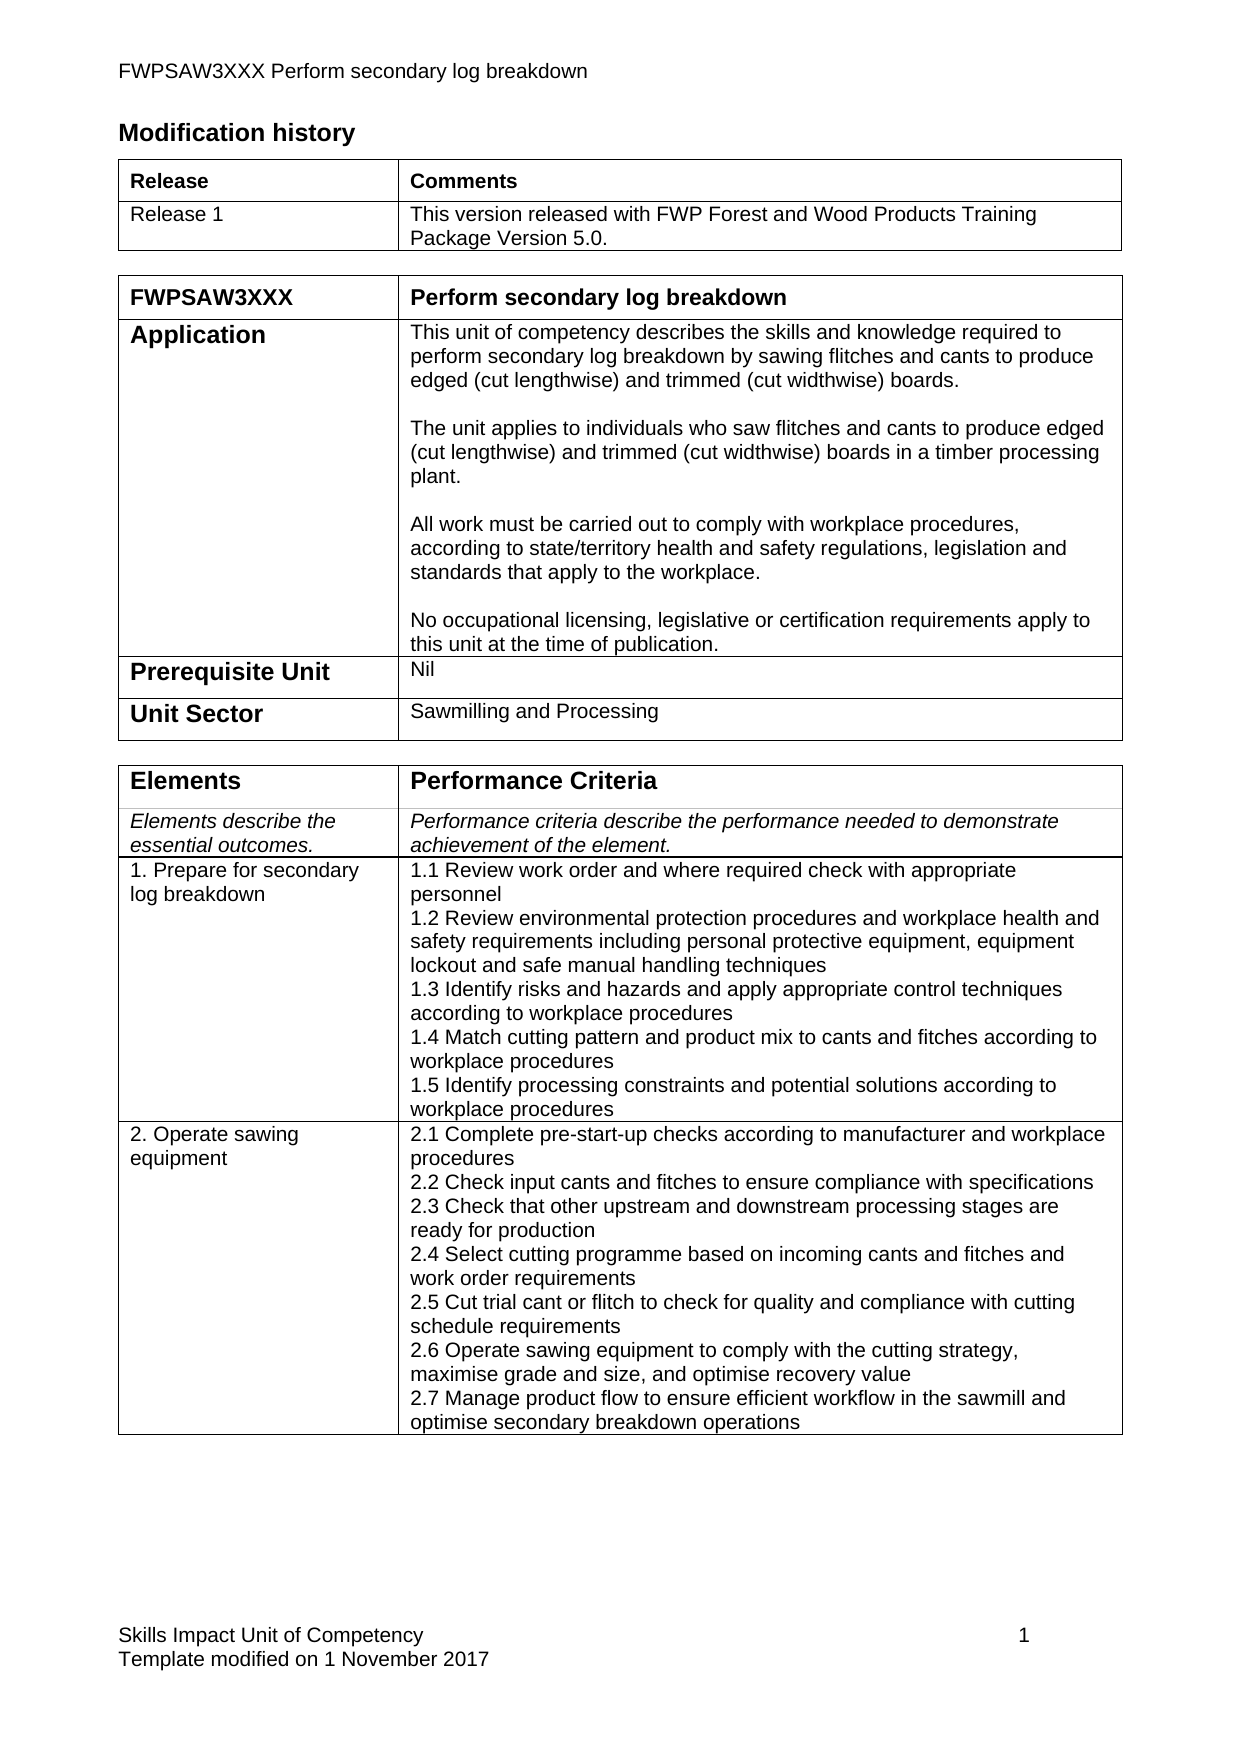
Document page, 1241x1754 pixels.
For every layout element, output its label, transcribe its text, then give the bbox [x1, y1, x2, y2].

table_header Perform secondary log breakdown [399, 276, 1122, 319]
table_cell Release 1 [119, 202, 398, 250]
subtitle Modification history [118, 118, 1122, 147]
table_cell This unit of competency describes the skills and knowledge required to perform secondary log breakdown by sawing flitches and cants to produce edged (cut lengthwise) and trimmed (cut widthwise) boards. The unit applies to individuals who saw flitches and cants to produce edged (cut lengthwise) and trimmed (cut widthwise) boards in a timber processing plant. All work must be carried out to comply with workplace procedures, according to state/territory health and safety regulations, legislation and standards that apply to the workplace. No occupational licensing, legislative or certification requirements apply to this unit at the time of publication. [399, 320, 1122, 656]
table_cell 1. Prepare for secondary log breakdown [119, 858, 398, 1121]
table_cell 1.1 Review work order and where required check with appropriate personnel 1.2 Review environmental protection procedures and workplace health and safety requirements including personal protective equipment, equipment lockout and safe manual handling techniques 1.3 Identify risks and hazards and apply appropriate control techniques according to workplace procedures 1.4 Match cutting pattern and product mix to cants and fitches according to workplace procedures 1.5 Identify processing constraints and potential solutions according to workplace procedures [399, 858, 1122, 1121]
table_header FWPSAW3XXX [119, 276, 398, 319]
table_cell 2.1 Complete pre-start-up checks according to manufacturer and workplace procedures 2.2 Check input cants and fitches to ensure compliance with specifications 2.3 Check that other upstream and downstream processing stages are ready for production 2.4 Select cutting programme based on incoming cants and fitches and work order requirements 2.5 Cut trial cant or flitch to check for quality and compliance with cutting schedule requirements 2.6 Operate sawing equipment to comply with the cutting strategy, maximise grade and size, and optimise recovery value 2.7 Manage product flow to ensure efficient workflow in the sawmill and optimise secondary breakdown operations [399, 1122, 1122, 1433]
table_cell This version released with FWP Forest and Wood Products Training Package Version 5.0. [399, 202, 1121, 250]
table_cell Sawmilling and Processing [399, 699, 1122, 740]
table_header Release [119, 160, 398, 201]
table_cell Performance criteria describe the performance needed to demonstrate achievement of the element. [399, 809, 1122, 856]
table_cell Unit Sector [119, 699, 398, 740]
table_cell Application [119, 320, 398, 656]
table_cell Prerequisite Unit [119, 657, 398, 698]
table_cell Elements describe the essential outcomes. [119, 809, 398, 856]
table_cell 2. Operate sawing equipment [119, 1122, 398, 1433]
table_cell Nil [399, 657, 1122, 698]
table_header Performance Criteria [399, 766, 1122, 807]
table_header Comments [399, 160, 1121, 201]
table_header Elements [119, 766, 398, 807]
